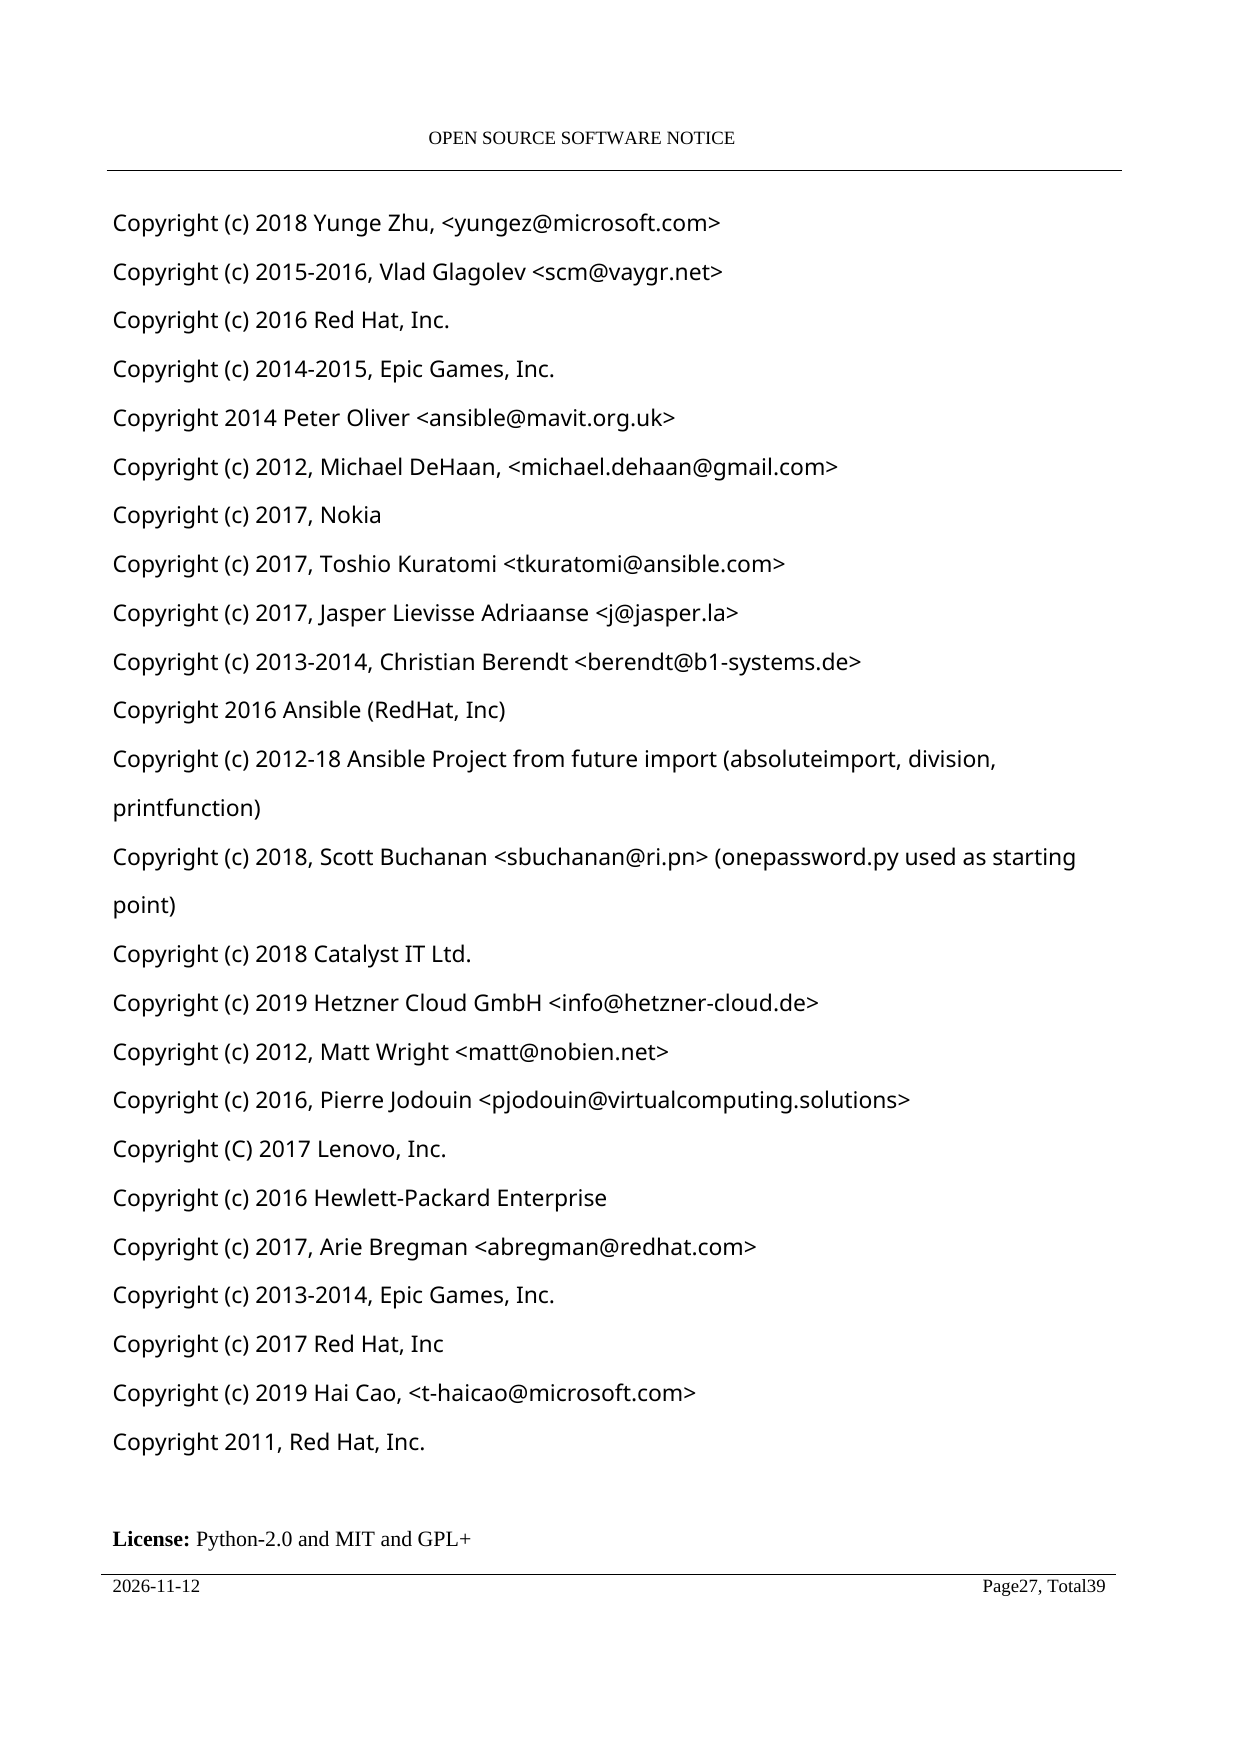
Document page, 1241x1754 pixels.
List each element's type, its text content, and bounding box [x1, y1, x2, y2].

text License: Python-2.0 and MIT and GPL+ [112, 1523, 1128, 1555]
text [112, 206, 1128, 1506]
